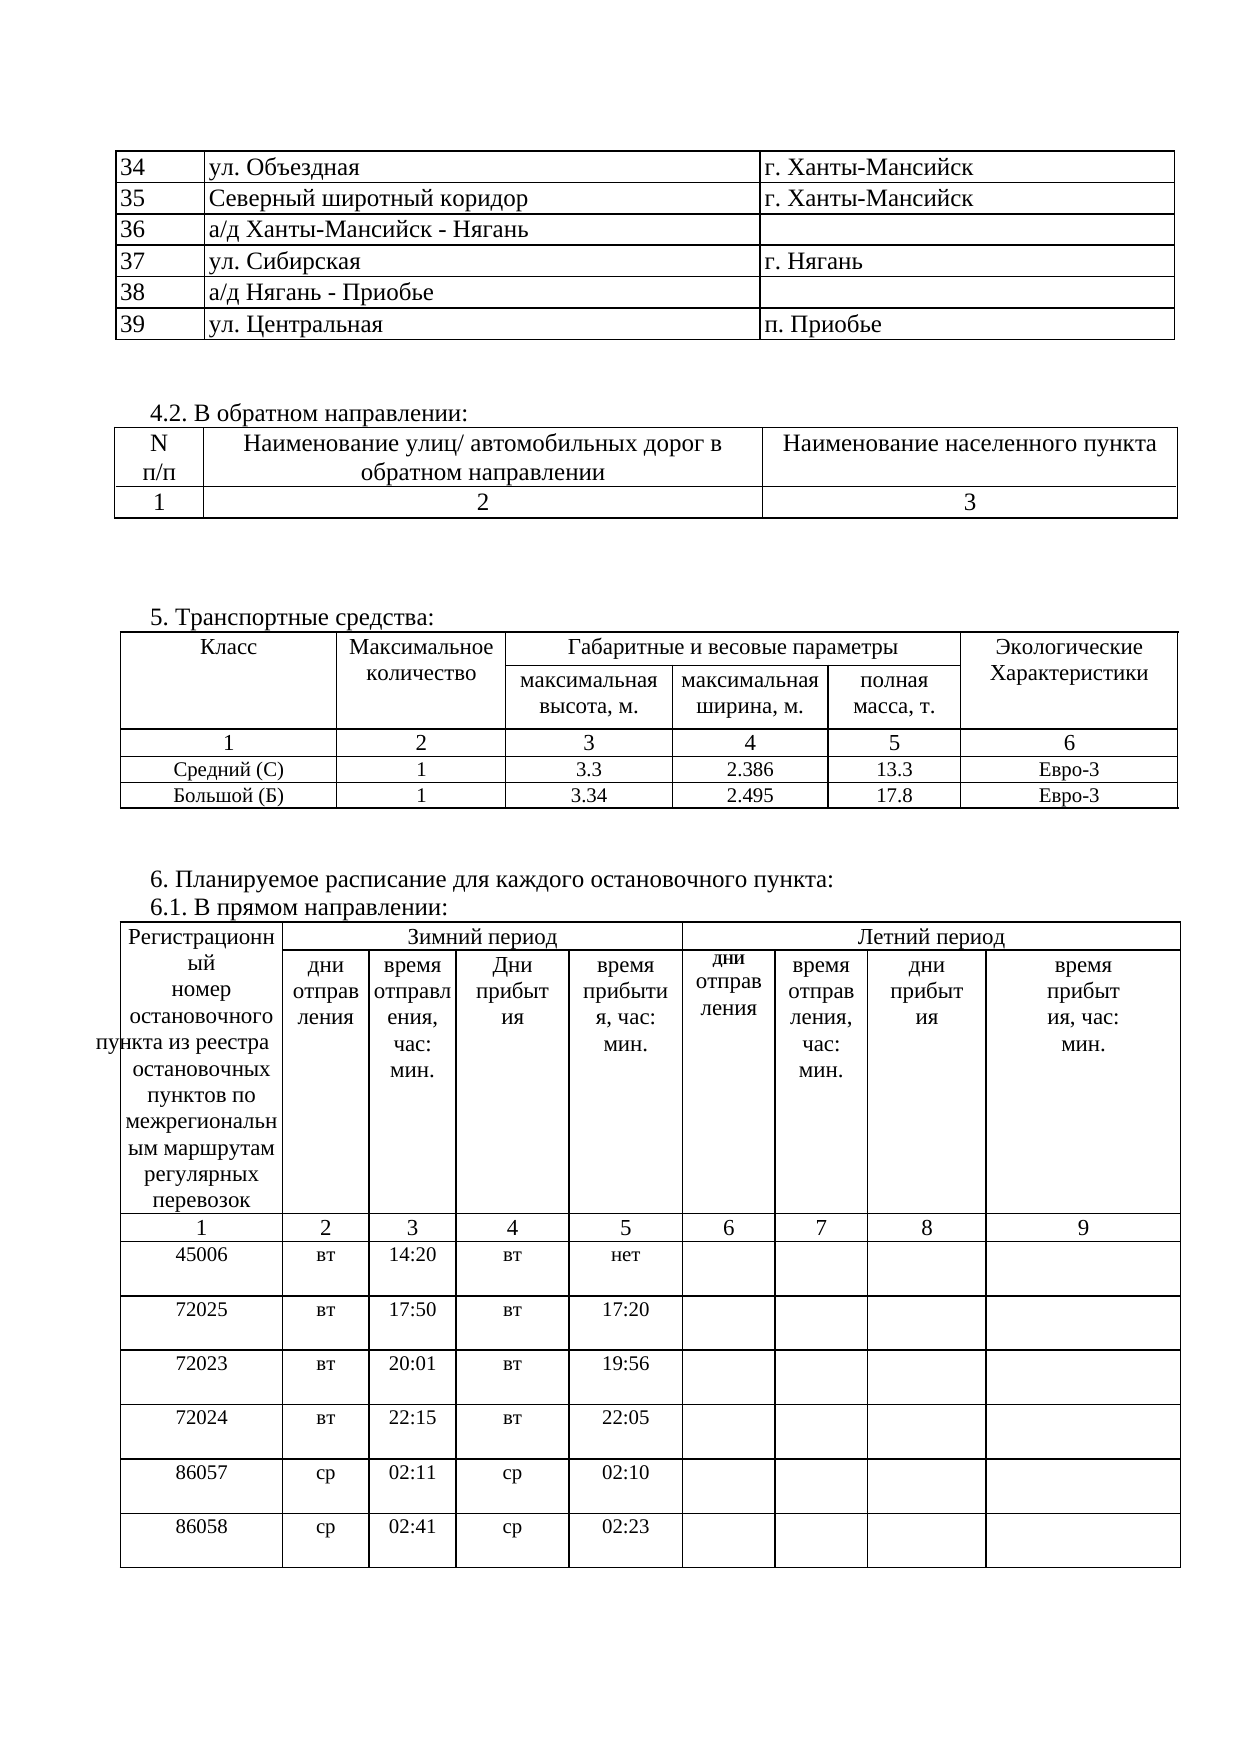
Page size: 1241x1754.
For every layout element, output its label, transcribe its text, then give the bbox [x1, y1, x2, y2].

table_cell [761, 215, 1174, 244]
table_cell 38 [117, 277, 204, 307]
table_cell вт [283, 1297, 368, 1349]
table_cell 1 [337, 757, 505, 781]
table_cell 9 [987, 1214, 1180, 1241]
text 6.1. В прямом направлении: [150, 892, 1090, 921]
table_cell [987, 1460, 1180, 1512]
table_cell 1 [337, 783, 505, 807]
table_cell 3 [370, 1214, 455, 1241]
table_cell [776, 1297, 867, 1349]
table_cell вт [457, 1351, 568, 1404]
table_cell дни прибыт ия [868, 951, 985, 1213]
table_cell 8 [868, 1214, 985, 1241]
table_cell Северный широтный коридор [205, 183, 759, 213]
table_cell 86057 [121, 1460, 282, 1512]
table_header Наименование населенного пункта [763, 428, 1177, 486]
table_cell [987, 1242, 1180, 1295]
table_header N п/п [115, 428, 203, 486]
table_cell [683, 1297, 774, 1349]
table_cell 37 [117, 246, 204, 276]
table_cell 45006 [121, 1242, 282, 1295]
table_cell нет [570, 1242, 682, 1295]
table_cell время прибыти я, час: мин. [570, 951, 682, 1213]
table_header Зимний период [283, 923, 682, 949]
table_cell [868, 1405, 985, 1458]
text 4.2. В обратном направлении: [150, 398, 1090, 427]
table_cell 17:20 [570, 1297, 682, 1349]
table_cell [868, 1460, 985, 1512]
table_cell 35 [117, 183, 204, 213]
table_cell 14:20 [370, 1242, 455, 1295]
table_cell время прибыт ия, час: мин. [987, 951, 1180, 1213]
table_cell [683, 1242, 774, 1295]
table_cell вт [283, 1242, 368, 1295]
table_header Летний период [683, 923, 1180, 949]
table_cell максимальная высота, м. [506, 666, 672, 728]
table_cell [776, 1514, 867, 1567]
table_cell 02:23 [570, 1514, 682, 1567]
table_cell 22:05 [570, 1405, 682, 1458]
table_cell Евро-3 [961, 783, 1177, 807]
table_cell вт [457, 1405, 568, 1458]
table_cell 72025 [121, 1297, 282, 1349]
table_cell [683, 1405, 774, 1458]
table_cell 7 [776, 1214, 867, 1241]
text 5. Транспортные средства: [150, 602, 1090, 631]
table_cell Средний (С) [121, 757, 336, 781]
table_cell [776, 1405, 867, 1458]
table_cell 02:41 [370, 1514, 455, 1567]
table_cell 34 [117, 152, 204, 181]
table_cell 3 [763, 486, 1177, 517]
table_cell 3 [506, 730, 672, 756]
table_cell ул. Центральная [205, 309, 759, 339]
table_cell 4 [457, 1214, 568, 1241]
table_cell [683, 1351, 774, 1404]
table_cell 2 [337, 730, 505, 756]
table_cell 5 [829, 730, 960, 756]
table_header Класс [121, 633, 336, 728]
table_cell [868, 1514, 985, 1567]
table_cell 2.386 [673, 757, 827, 781]
table_cell [761, 277, 1174, 307]
table_cell полная масса, т. [829, 666, 960, 728]
table_cell [683, 1514, 774, 1567]
table_cell [776, 1242, 867, 1295]
table_header Габаритные и весовые параметры [506, 633, 960, 664]
table_cell ср [457, 1514, 568, 1567]
table_cell дни отправ ления [283, 951, 368, 1213]
table_cell [776, 1460, 867, 1512]
table_cell [868, 1351, 985, 1404]
table_cell п. Приобье [761, 309, 1174, 339]
table_header Регистрационный номер остановочного пункта из реестра остановочных пунктов по межрегиональным маршрутам регулярных перевозок [121, 923, 282, 1213]
table_cell ср [283, 1514, 368, 1567]
table_cell 1 [115, 487, 203, 517]
table_cell [987, 1405, 1180, 1458]
table_cell вт [457, 1297, 568, 1349]
table_cell [868, 1297, 985, 1349]
table_cell Евро-3 [961, 757, 1177, 781]
table_cell г. Ханты-Мансийск [761, 183, 1174, 213]
table_header Максимальное количество [337, 633, 505, 728]
table_cell 86058 [121, 1514, 282, 1567]
table_cell г. Нягань [761, 246, 1174, 276]
table_cell а/д Ханты-Мансийск - Нягань [205, 215, 759, 244]
table_cell 2 [204, 487, 762, 517]
table_cell время отправ ления, час: мин. [776, 951, 867, 1213]
table_cell Большой (Б) [121, 783, 336, 807]
table_cell 5 [570, 1214, 682, 1241]
table_cell 6 [683, 1214, 774, 1241]
table_cell 2 [283, 1214, 368, 1241]
table_cell вт [283, 1405, 368, 1458]
table_cell 3.3 [506, 757, 672, 781]
table_cell 17.8 [829, 783, 960, 807]
table_cell [868, 1242, 985, 1295]
table_cell максимальная ширина, м. [673, 666, 827, 728]
table_cell [683, 1460, 774, 1512]
table_cell [987, 1297, 1180, 1349]
table_cell 3.34 [506, 783, 672, 807]
table_cell 02:11 [370, 1460, 455, 1512]
table_cell 22:15 [370, 1405, 455, 1458]
table_header Экологические Характеристики [961, 633, 1177, 728]
table_cell время отправл ения, час: мин. [370, 951, 455, 1213]
table_cell 72024 [121, 1405, 282, 1458]
table_cell 1 [121, 1214, 282, 1241]
table_cell вт [283, 1351, 368, 1404]
table_cell 19:56 [570, 1351, 682, 1404]
table_cell 6 [961, 730, 1177, 756]
table_cell 39 [117, 309, 204, 339]
text 6. Планируемое расписание для каждого остановочного пункта: [150, 864, 1090, 892]
table_cell 72023 [121, 1351, 282, 1404]
table_cell 02:10 [570, 1460, 682, 1512]
table_cell [987, 1351, 1180, 1404]
table_cell 1 [121, 730, 336, 756]
table_cell ул. Объездная [205, 152, 759, 181]
table_cell [987, 1514, 1180, 1567]
table_cell 20:01 [370, 1351, 455, 1404]
table_cell г. Ханты-Мансийск [761, 152, 1174, 181]
table_cell ср [283, 1460, 368, 1512]
table_cell а/д Нягань - Приобье [205, 277, 759, 307]
table_cell [776, 1351, 867, 1404]
table_cell 17:50 [370, 1297, 455, 1349]
table_header Наименование улиц/ автомобильных дорог в обратном направлении [204, 428, 762, 486]
table_cell ул. Сибирская [205, 246, 759, 276]
table_cell 2.495 [673, 783, 827, 807]
table_cell 36 [117, 215, 204, 244]
table_cell ДНИ отправ ления [683, 951, 774, 1213]
table_cell вт [457, 1242, 568, 1295]
table_cell 13.3 [829, 757, 960, 781]
table_cell 4 [673, 730, 827, 756]
table_cell ср [457, 1460, 568, 1512]
table_cell Дни прибыт ия [457, 951, 568, 1213]
